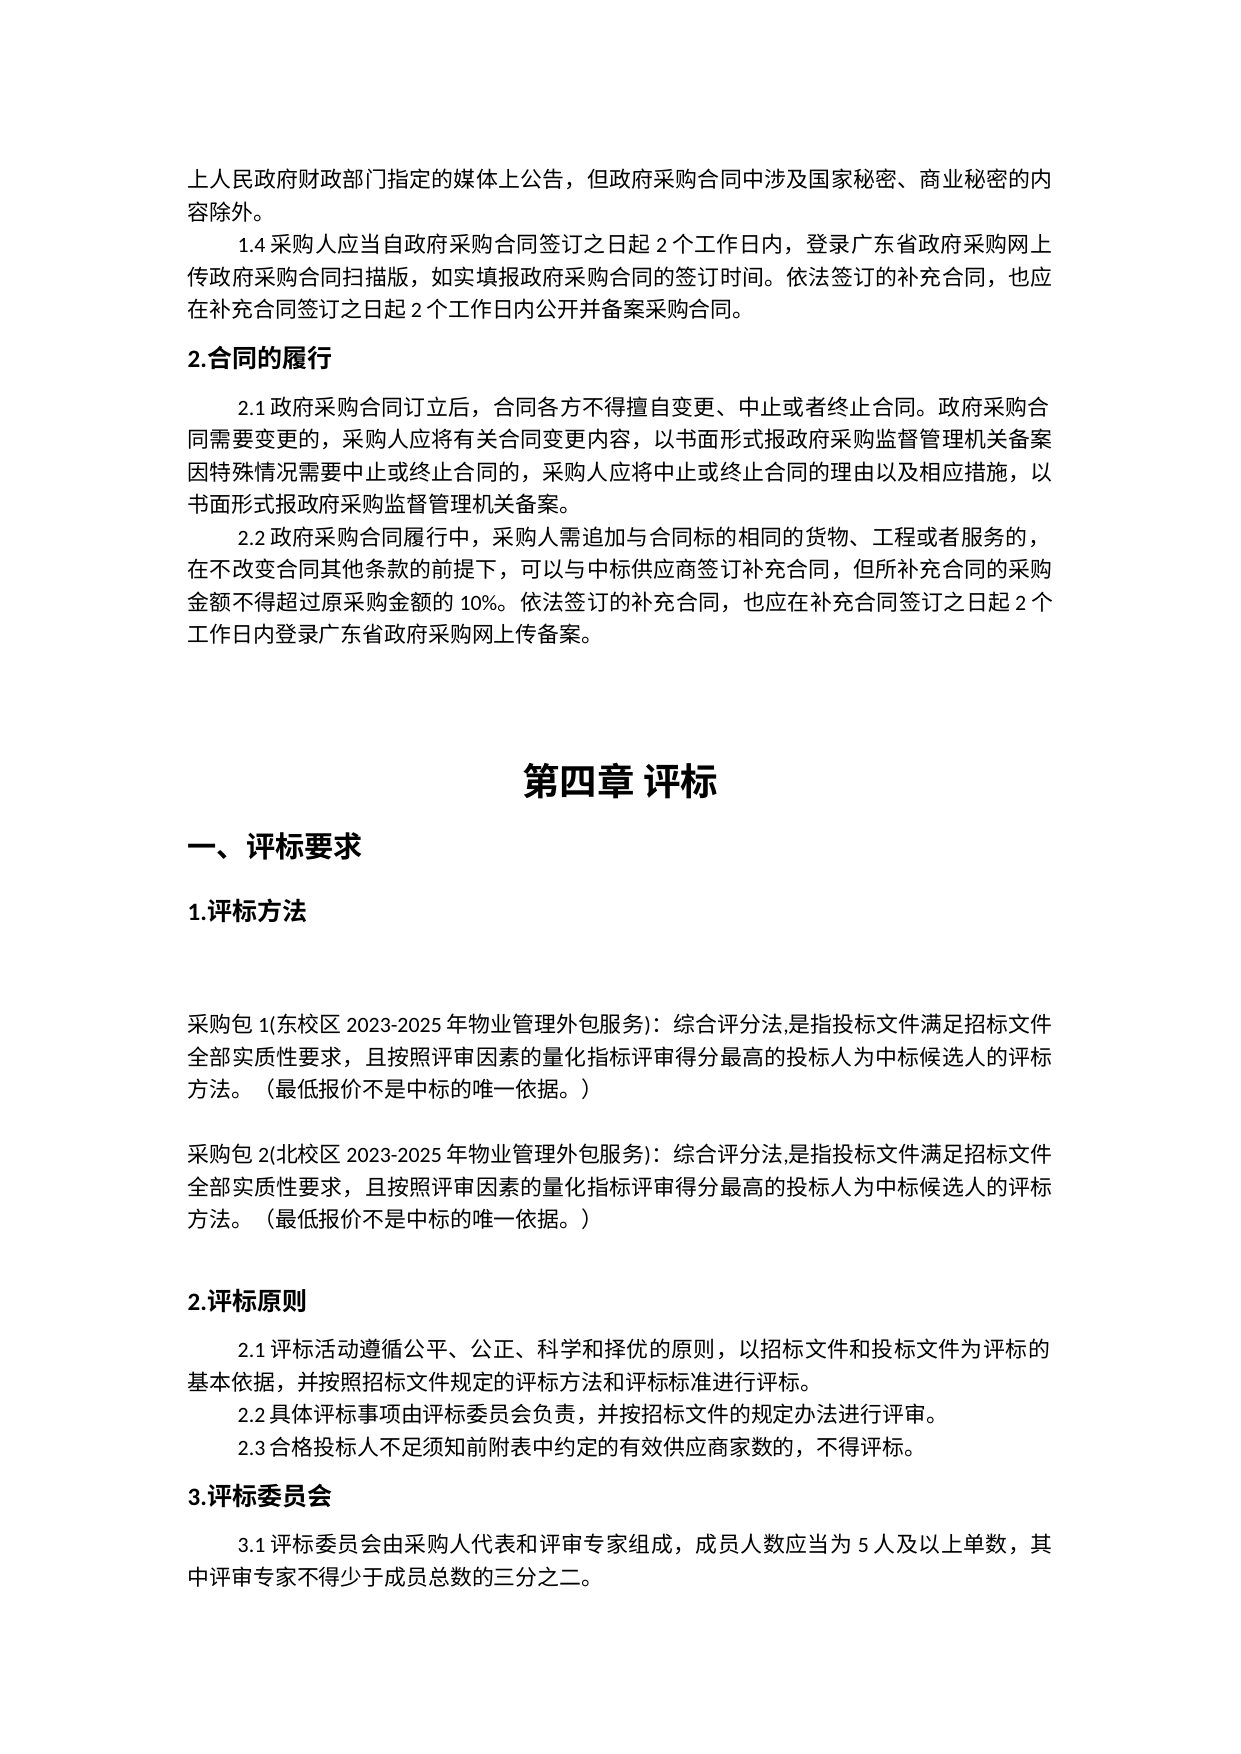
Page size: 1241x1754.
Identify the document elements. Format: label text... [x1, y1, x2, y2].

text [187, 162, 1053, 227]
text 第四章 评标 [187, 747, 1053, 812]
text 采购包2(北校区2023-2025年物业管理外包服务)：综合评分法,是指投标文件满足招标文件全部实质性要求，且按照评审因素的量化指标评审得分最高的投标人为中标候选人的评标方法。（最低报价不是中标的唯一依据。） [187, 1137, 1053, 1234]
text 1.4采购人应当自政府采购合同签订之日起2个工作日内，登录广东省政府采购网上传政府采购合同扫描版，如实填报政府采购合同的签订时间。依法签订的补充合同，也应在补充合同签订之日起2个工作日内公开并备案采购合同。 [187, 227, 1053, 324]
text 采购包1(东校区2023-2025年物业管理外包服务)：综合评分法,是指投标文件满足招标文件全部实质性要求，且按照评审因素的量化指标评审得分最高的投标人为中标候选人的评标方法。（最低报价不是中标的唯一依据。） [187, 1007, 1053, 1104]
text 2.评标原则 [187, 1267, 1053, 1332]
text 2.2具体评标事项由评标委员会负责，并按招标文件的规定办法进行评审。 [187, 1397, 1053, 1429]
text 2.3合格投标人不足须知前附表中约定的有效供应商家数的，不得评标。 [187, 1429, 1053, 1462]
text 2.2政府采购合同履行中，采购人需追加与合同标的相同的货物、工程或者服务的，在不改变合同其他条款的前提下，可以与中标供应商签订补充合同，但所补充合同的采购金额不得超过原采购金额的10%。依法签订的补充合同，也应在补充合同签订之日起2个工作日内登录广东省政府采购网上传备案。 [187, 519, 1053, 649]
text 2.1评标活动遵循公平、公正、科学和择优的原则，以招标文件和投标文件为评标的基本依据，并按照招标文件规定的评标方法和评标标准进行评标。 [187, 1332, 1053, 1397]
text 3.评标委员会 [187, 1462, 1053, 1527]
text 2.1政府采购合同订立后，合同各方不得擅自变更、中止或者终止合同。政府采购合同需要变更的，采购人应将有关合同变更内容，以书面形式报政府采购监督管理机关备案；因特殊情况需要中止或终止合同的，采购人应将中止或终止合同的理由以及相应措施，以书面形式报政府采购监督管理机关备案。 [187, 389, 1053, 519]
text 1.评标方法 [187, 877, 1053, 942]
text 3.1评标委员会由采购人代表和评审专家组成，成员人数应当为5人及以上单数，其中评审专家不得少于成员总数的三分之二。 [187, 1527, 1053, 1592]
text 2.合同的履行 [187, 324, 1053, 389]
text 一、评标要求 [187, 812, 1053, 877]
